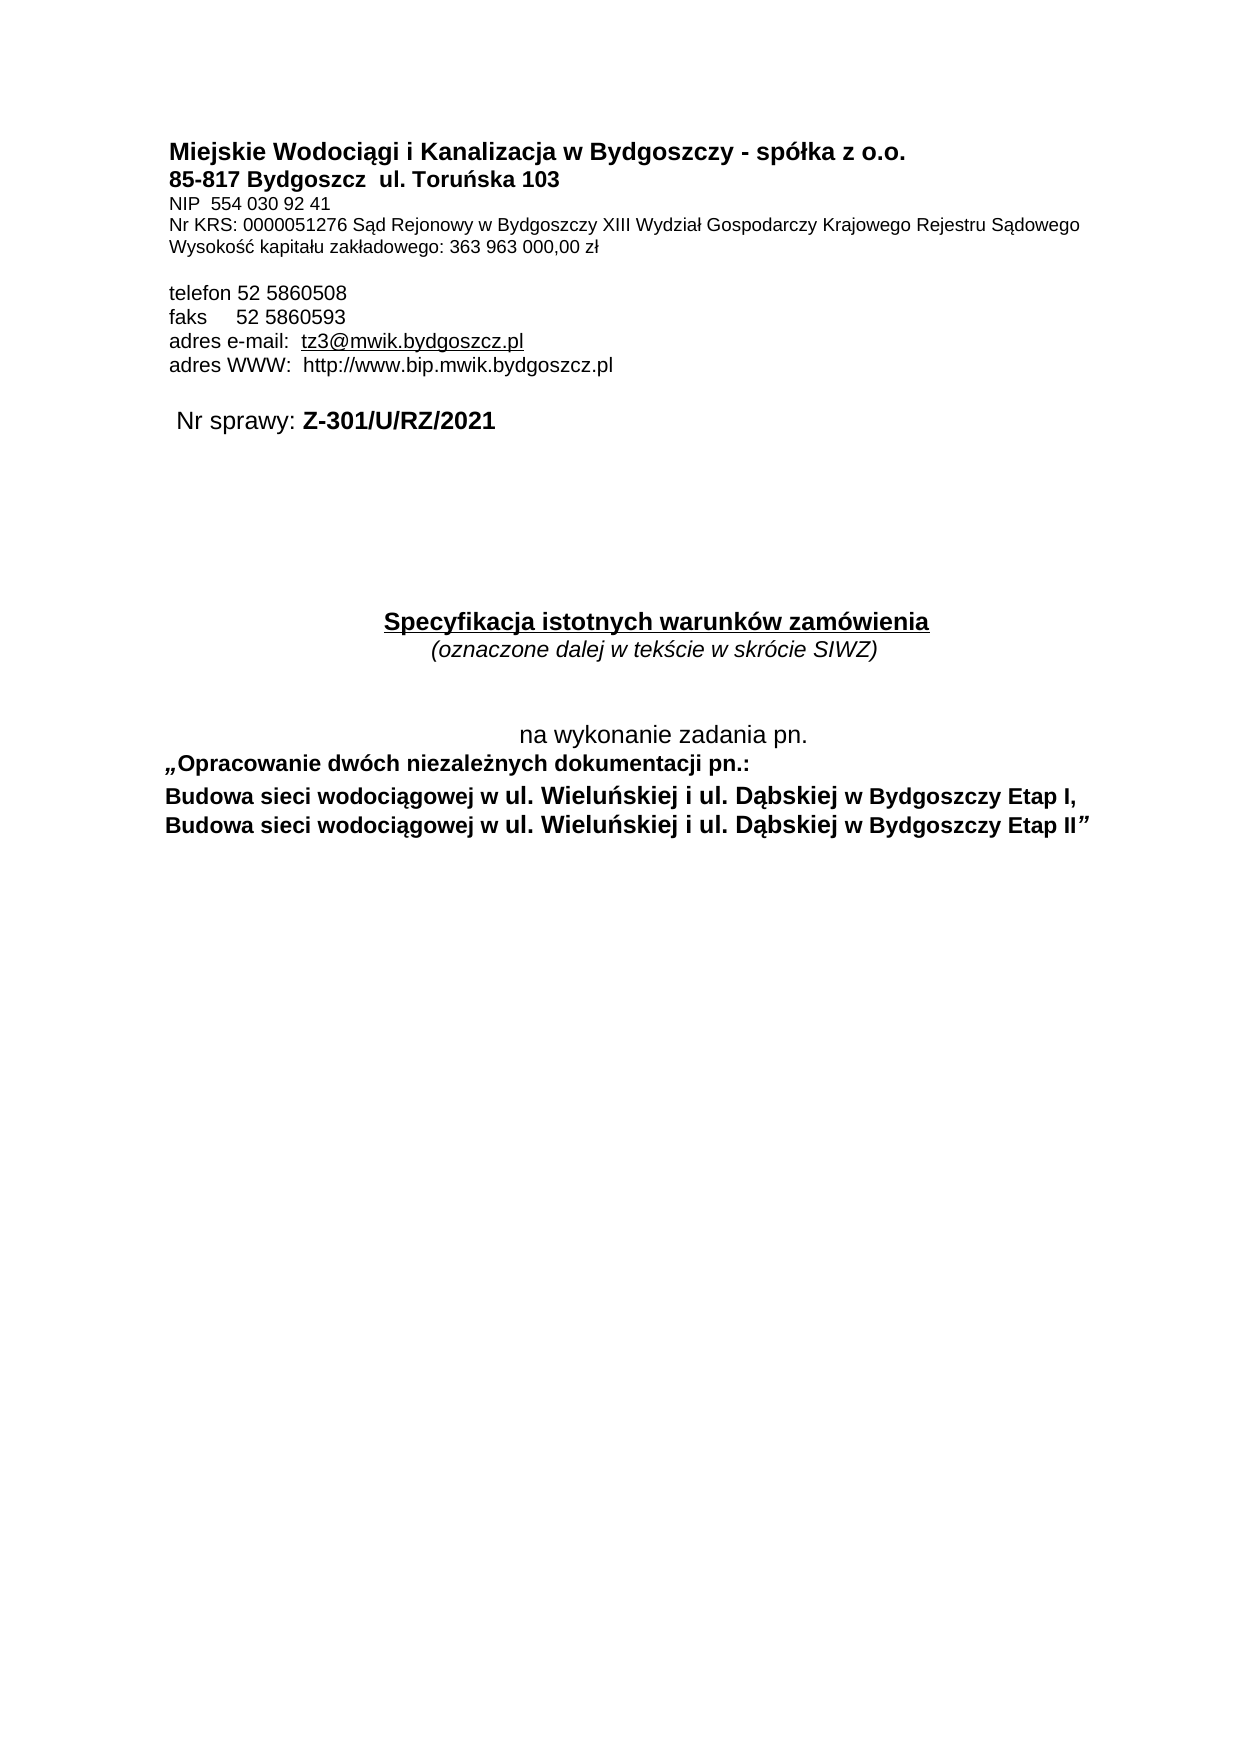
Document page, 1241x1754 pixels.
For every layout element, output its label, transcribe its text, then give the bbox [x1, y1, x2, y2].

text Miejskie Wodociągi i Kanalizacja w Bydgoszczy - spółka z o.o. [169, 137, 1144, 166]
text 85-817 Bydgoszcz ul. Toruńska 103 [169, 166, 1144, 192]
text faks 52 5860593 [169, 305, 1144, 329]
text Wysokość kapitału zakładowego: 363 963 000,00 zł [169, 236, 1144, 257]
text telefon 52 5860508 [169, 281, 1144, 305]
table_cell „Opracowanie dwóch niezależnych dokumentacji pn.: Budowa sieci wodociągowej w ul. Wieluńskiej i ul. Dąbskiej w Bydgoszczy Etap I, Budowa sieci wodociągowej w ul. Wieluńskiej i ul. Dąbskiej w Bydgoszczy Etap II” [158, 748, 1170, 868]
text adres e-mail: tz3@mwik.bydgoszcz.pl [169, 329, 1144, 353]
text Nr KRS: 0000051276 Sąd Rejonowy w Bydgoszczy XIII Wydział Gospodarczy Krajowego Rejestru Sądowego [169, 214, 1144, 236]
table_header Nr sprawy: Z-301/U/RZ/2021 [169, 406, 851, 434]
table_header na wykonanie zadania pn. [158, 720, 1170, 748]
text adres WWW: http://www.bip.mwik.bydgoszcz.pl [169, 353, 1144, 377]
title Specyfikacja istotnych warunków zamówienia [169, 607, 1144, 636]
text NIP 554 030 92 41 [169, 192, 1144, 214]
title (oznaczone dalej w tekście w skrócie SIWZ) [169, 636, 1142, 662]
